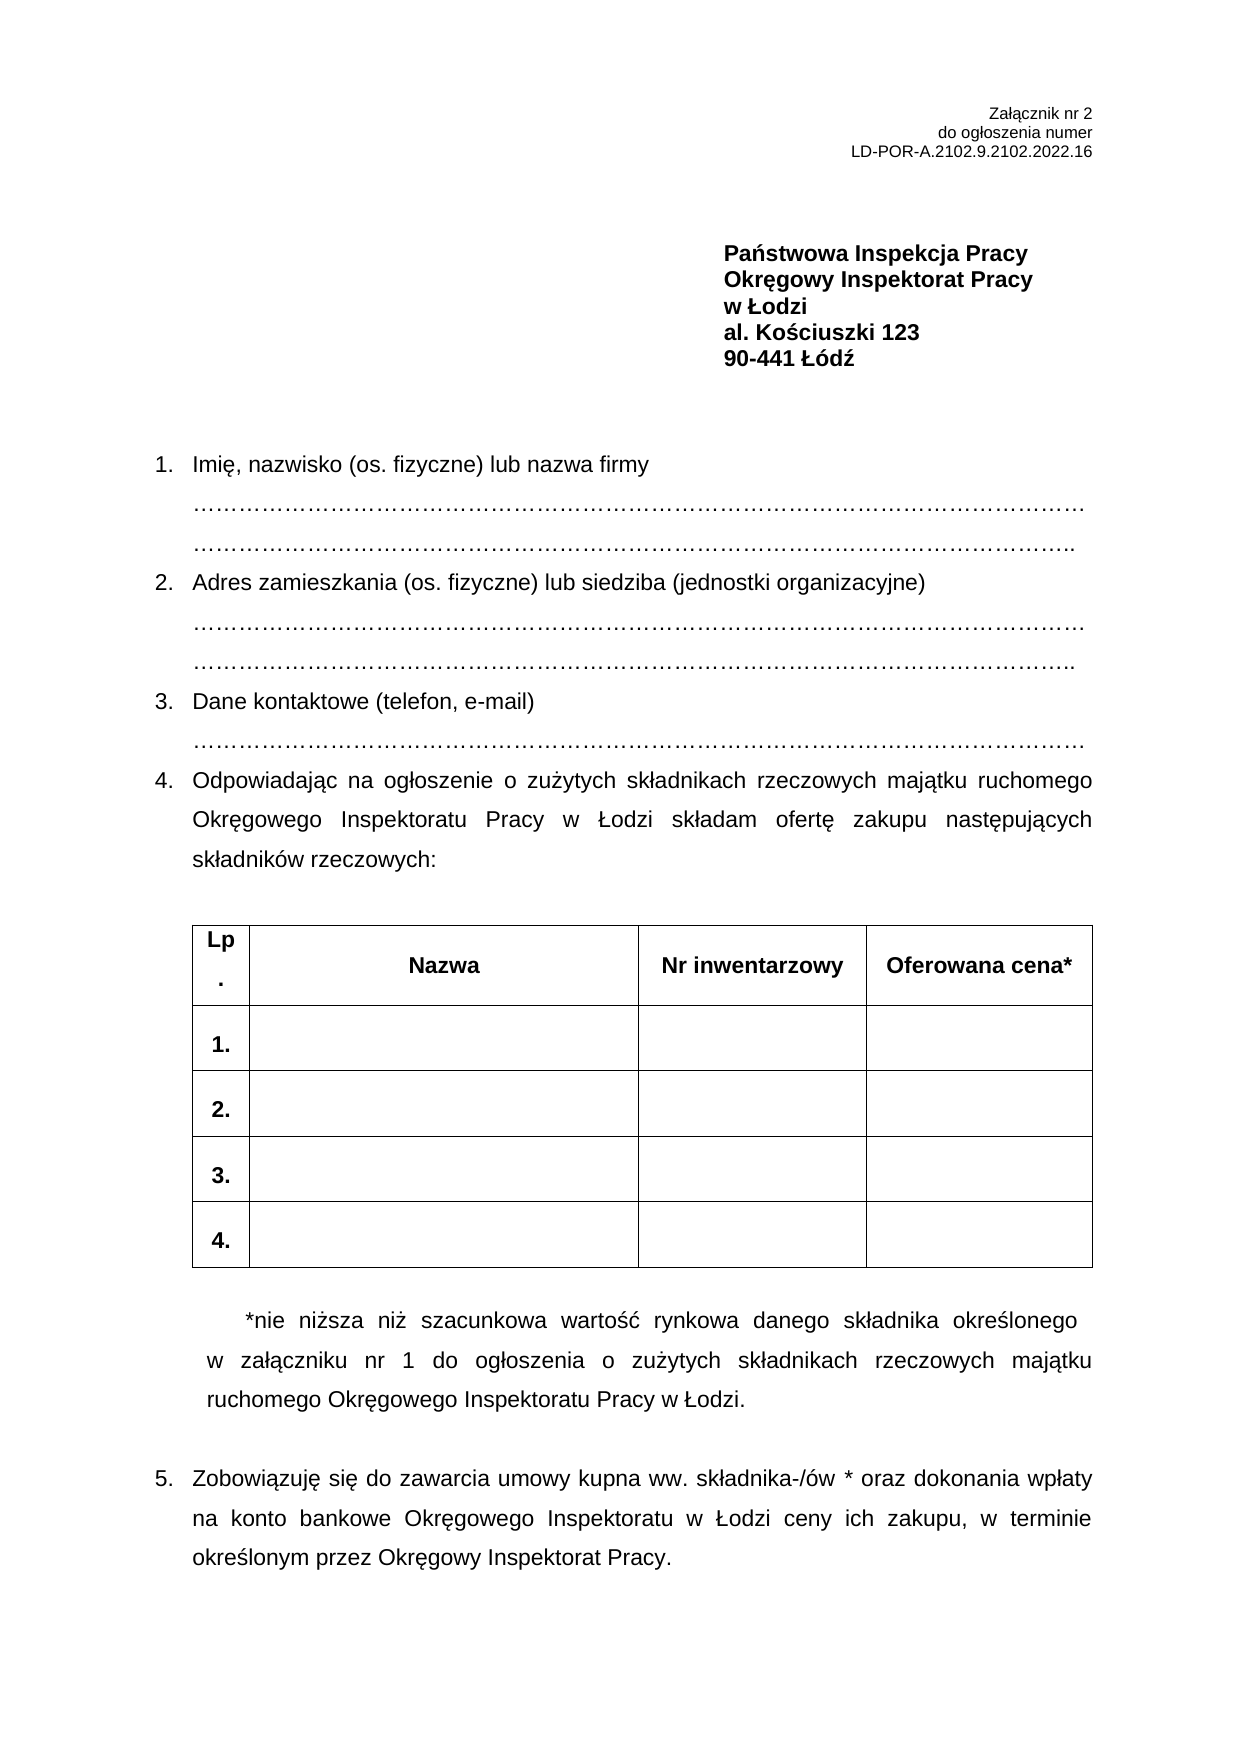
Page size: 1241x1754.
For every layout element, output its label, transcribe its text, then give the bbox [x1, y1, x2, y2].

table_cell [867, 1071, 1092, 1136]
text do ogłoszenia numer [148, 123, 1093, 142]
table_header Oferowana cena* [867, 926, 1092, 1004]
table_cell [250, 1137, 638, 1201]
text …………………………………………………………………………………………………………………………………………………………………………………………………………….. [192, 490, 1093, 556]
text w Łodzi [148, 293, 1093, 319]
list Dane kontaktowe (telefon, e-mail) [154, 688, 1093, 714]
text al. Kościuszki 123 [148, 319, 1093, 345]
table_cell [867, 1006, 1092, 1070]
table_header Nr inwentarzowy [639, 926, 866, 1004]
table_cell 2. [193, 1071, 249, 1136]
text LD-POR-A.2102.9.2102.2022.16 [148, 142, 1093, 161]
table_cell [867, 1202, 1092, 1267]
table_cell [639, 1202, 866, 1267]
table_header Lp. [193, 926, 249, 1004]
list Adres zamieszkania (os. fizyczne) lub siedziba (jednostki organizacyjne) [154, 569, 1093, 596]
text 90-441 Łódź [148, 345, 1093, 372]
table_cell [250, 1071, 638, 1136]
list Zobowiązuję się do zawarcia umowy kupna ww. składnika-/ów * oraz dokonania wpłaty na konto bankowe Okręgowego Inspektoratu w Łodzi ceny ich zakupu, w terminie określonym przez Okręgowy Inspektorat Pracy. [154, 1465, 1093, 1570]
text ……………………………………………………………………………………………………… [192, 727, 1093, 753]
table_cell [639, 1006, 866, 1070]
text Załącznik nr 2 [148, 103, 1093, 123]
text *nie niższa niż szacunkowa wartość rynkowa danego składnika określonego w załączniku nr 1 do ogłoszenia o zużytych składnikach rzeczowych majątku ruchomego Okręgowego Inspektoratu Pracy w Łodzi. [148, 1307, 1093, 1412]
table_cell [250, 1202, 638, 1267]
table_cell 1. [193, 1006, 249, 1070]
table_cell [639, 1071, 866, 1136]
table_cell [867, 1137, 1092, 1201]
table_cell 4. [193, 1202, 249, 1267]
text Państwowa Inspekcja Pracy [148, 240, 1093, 266]
text …………………………………………………………………………………………………………………………………………………………………………………………………………….. [192, 609, 1093, 674]
table_cell [250, 1006, 638, 1070]
table_cell [639, 1137, 866, 1201]
text Okręgowy Inspektorat Pracy [148, 266, 1093, 293]
list Odpowiadając na ogłoszenie o zużytych składnikach rzeczowych majątku ruchomego Okręgowego Inspektoratu Pracy w Łodzi składam ofertę zakupu następujących składników rzeczowych: [154, 767, 1093, 872]
table_cell 3. [193, 1137, 249, 1201]
list Imię, nazwisko (os. fizyczne) lub nazwa firmy [154, 451, 1093, 477]
table_header Nazwa [250, 926, 638, 1004]
